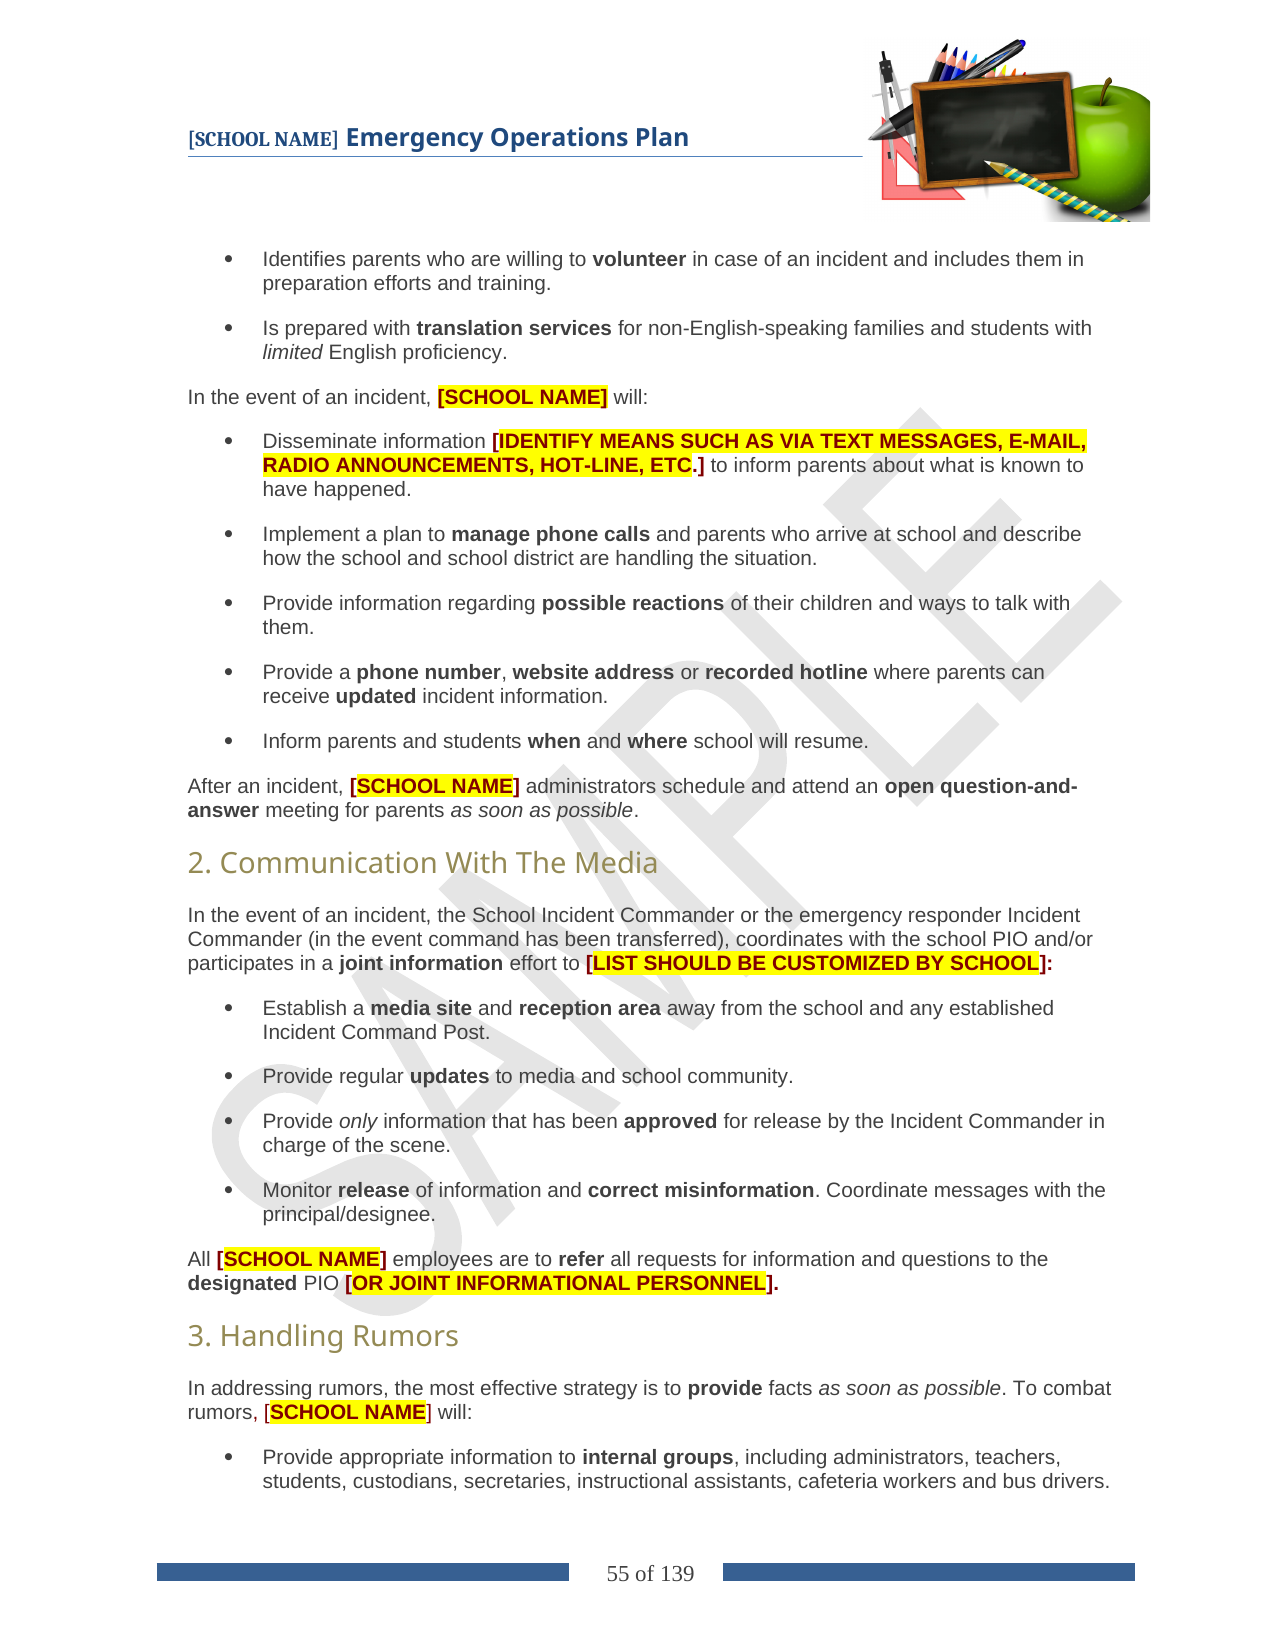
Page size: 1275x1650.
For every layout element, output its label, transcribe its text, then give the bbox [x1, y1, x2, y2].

text All [SCHOOL NAME] employees are to refer all requests for information and questions to the designated PIO [OR JOINT INFORMATIONAL PERSONNEL]. [380, 1247, 1117, 1295]
list Inform parents and students when and where school will resume. [225, 729, 1117, 753]
text 2. Communication With The Media [187, 842, 1117, 882]
text In the event of an incident, the School Incident Commander or the emergency responder Incident Commander (in the event command has been transferred), coordinates with the school PIO and/or participates in a joint information effort to [LIST SHOULD BE CUSTOMIZED BY SCHOOL]: [187, 903, 1117, 975]
list Identifies parents who are willing to volunteer in case of an incident and includes them in preparation efforts and training. [225, 247, 1117, 295]
list Provide only information that has been approved for release by the Incident Commander in charge of the scene. [225, 1109, 1117, 1157]
list Establish a media site and reception area away from the school and any established Incident Command Post. [225, 996, 1117, 1043]
text In addressing rumors, the most effective strategy is to provide facts as soon as possible. To combat rumors, [SCHOOL NAME] will: [187, 1376, 1117, 1424]
list Implement a plan to manage phone calls and parents who arrive at school and describe how the school and school district are handling the situation. [225, 522, 1117, 570]
text After an incident, [SCHOOL NAME] administrators schedule and attend an open question-and-answer meeting for parents as soon as possible. [187, 773, 1117, 821]
list Disseminate information [IDENTIFY MEANS SUCH AS VIA TEXT MESSAGES, E-MAIL, RADIO ANNOUNCEMENTS, HOT-LINE, ETC.] to inform parents about what is known to have happened. [225, 429, 1117, 501]
list Provide regular updates to media and school community. [225, 1064, 1117, 1088]
list Monitor release of information and correct misinformation. Coordinate messages with the principal/designee. [225, 1178, 1117, 1226]
text 3. Handling Rumors [187, 1316, 1117, 1355]
list Provide information regarding possible reactions of their children and ways to talk with them. [225, 591, 1117, 639]
list Provide a phone number, website address or recorded hotline where parents can receive updated incident information. [225, 660, 1117, 708]
text In the event of an incident, [SCHOOL NAME] will: [187, 384, 1117, 408]
list Is prepared with translation services for non-English-speaking families and students with limited English proficiency. [225, 316, 1117, 364]
picture [862, 37, 1150, 221]
